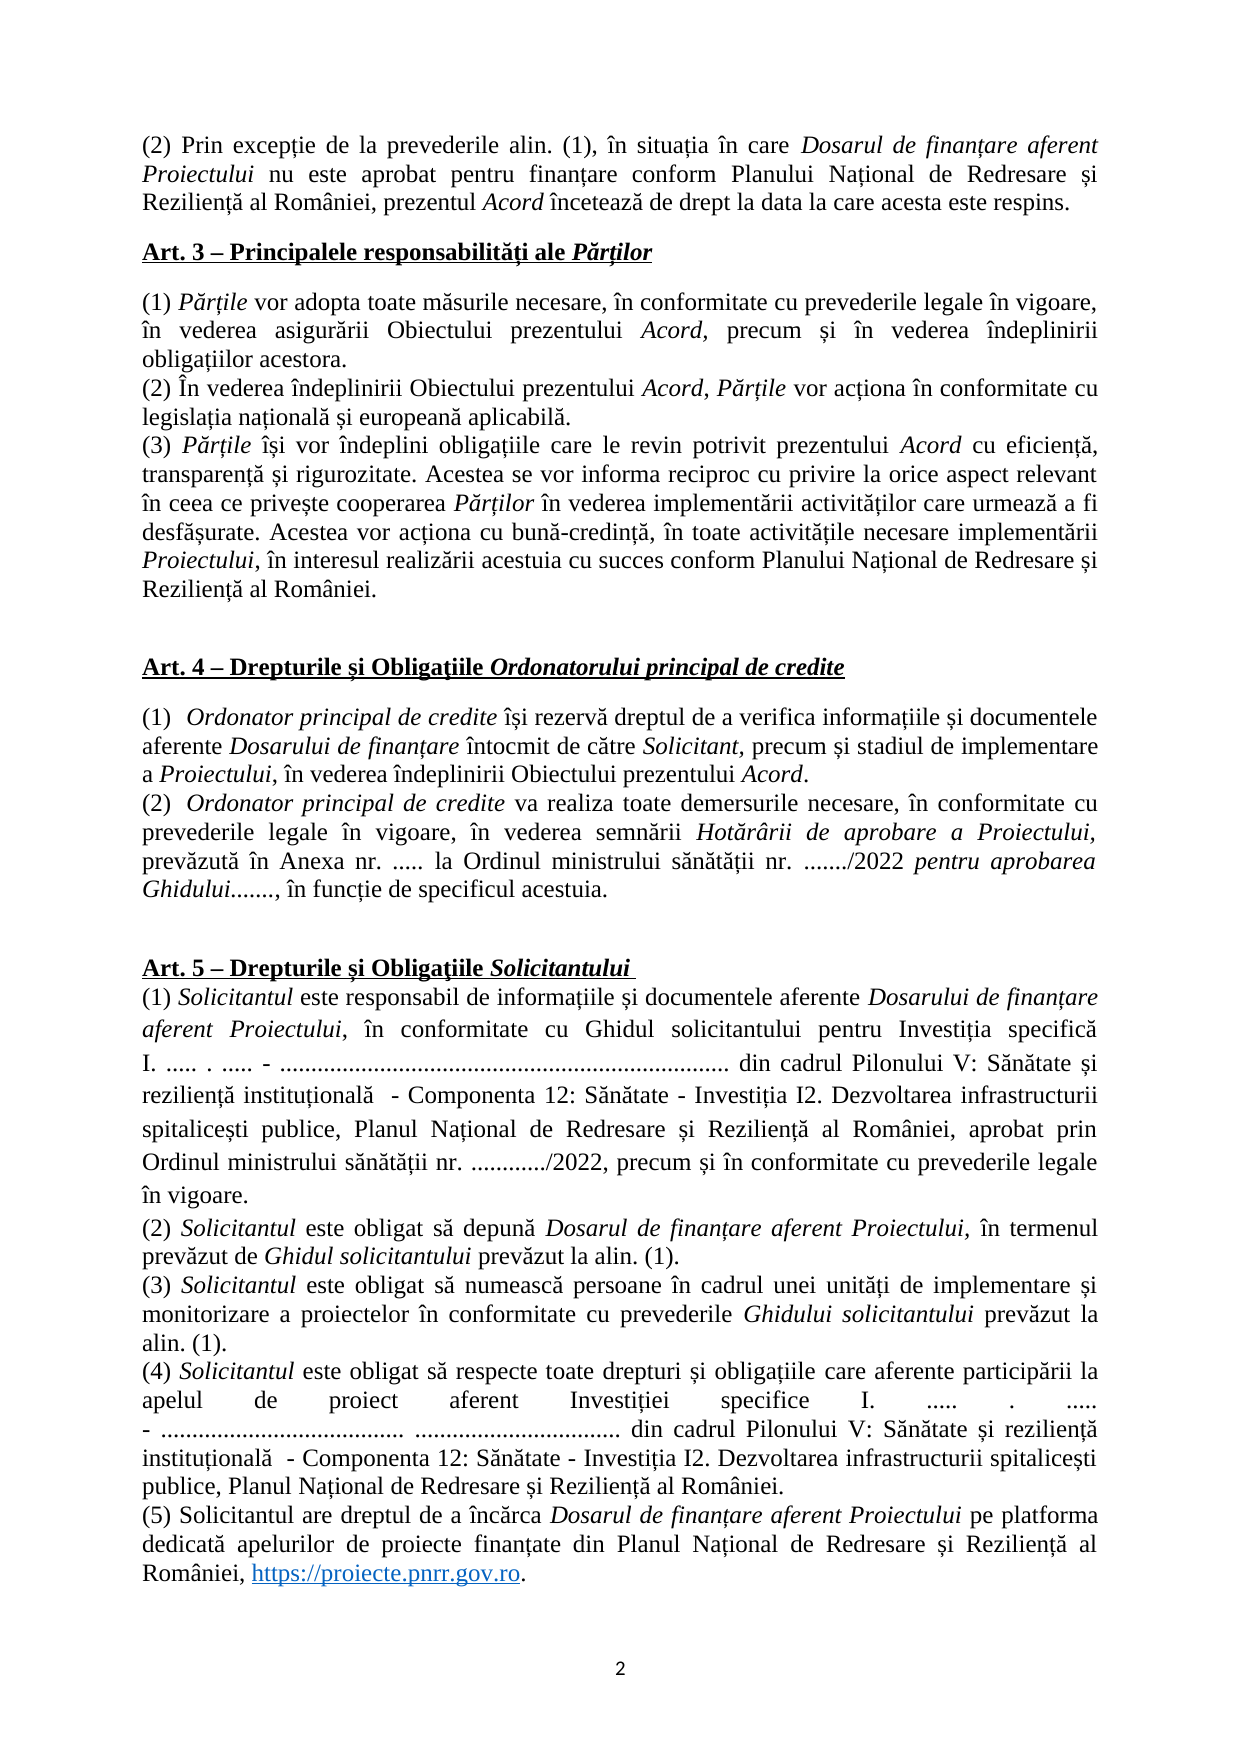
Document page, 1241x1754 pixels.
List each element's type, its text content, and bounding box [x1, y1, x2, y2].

list Ordonator principal de credite își rezervă dreptul de a verifica informațiile și documentele aferente Dosarului de finanțare întocmit de către Solicitant, precum și stadiul de implementare a Proiectului, în vederea îndeplinirii Obiectului prezentului Acord. [142, 702, 1098, 788]
list Părțile vor adopta toate măsurile necesare, în conformitate cu prevederile legale în vigoare, în vederea asigurării Obiectului prezentului Acord, precum și în vederea îndeplinirii obligațiilor acestora. [142, 287, 1098, 373]
list Părțile își vor îndeplini obligațiile care le revin potrivit prezentului Acord cu eficiență, transparență și rigurozitate. Acestea se vor informa reciproc cu privire la orice aspect relevant în ceea ce privește cooperarea Părților în vederea implementării activităților care urmează a fi desfășurate. Acestea vor acționa cu bună-credință, în toate activitățile necesare implementării Proiectului, în interesul realizării acestuia cu succes conform Planului Național de Redresare și Reziliență al României. [142, 430, 1098, 603]
text Art. 4 – Drepturile și Obligaţiile Ordonatorului principal de credite [142, 652, 1098, 681]
text (5) Solicitantul are dreptul de a încărca Dosarul de finanțare aferent Proiectului pe platforma dedicată apelurilor de proiecte finanțate din Planul Național de Redresare și Reziliență al României, https://proiecte.pnrr.gov.ro. [142, 1500, 1098, 1586]
text (1) Solicitantul este responsabil de informațiile și documentele aferente Dosarului de finanțare aferent Proiectului, în conformitate cu Ghidul solicitantului pentru Investiția specifică I. ..... . ..... - ........................................................................ din cadrul Pilonului V: Sănătate și reziliență instituțională - Componenta 12: Sănătate - Investiția I2. Dezvoltarea infrastructurii spitalicești publice, Planul Național de Redresare și Reziliență al României, aprobat prin Ordinul ministrului sănătății nr. ............/2022, precum și în conformitate cu prevederile legale în vigoare. [142, 982, 1098, 1208]
text Art. 5 – Drepturile și Obligaţiile Solicitantului [142, 953, 1098, 982]
text Art. 3 – Principalele responsabilități ale Părților [142, 237, 1098, 266]
text (3) Solicitantul este obligat să numească persoane în cadrul unei unități de implementare și monitorizare a proiectelor în conformitate cu prevederile Ghidului solicitantului prevăzut la alin. (1). [142, 1270, 1098, 1356]
list În vederea îndeplinirii Obiectului prezentului Acord, Părțile vor acționa în conformitate cu legislația națională și europeană aplicabilă. [142, 373, 1098, 430]
text (4) Solicitantul este obligat să respecte toate drepturi și obligațiile care aferente participării la apelul de proiect aferent Investiției specifice I. ..... . ..... - ....................................... ................................. din cadrul Pilonului V: Sănătate și reziliență instituțională - Componenta 12: Sănătate - Investiția I2. Dezvoltarea infrastructurii spitalicești publice, Planul Național de Redresare și Reziliență al României. [142, 1356, 1098, 1500]
list Prin excepție de la prevederile alin. (1), în situația în care Dosarul de finanțare aferent Proiectului nu este aprobat pentru finanțare conform Planului Național de Redresare și Reziliență al României, prezentul Acord încetează de drept la data la care acesta este respins. [142, 130, 1098, 216]
list Ordonator principal de credite va realiza toate demersurile necesare, în conformitate cu prevederile legale în vigoare, în vederea semnării Hotărârii de aprobare a Proiectului, prevăzută în Anexa nr. ..... la Ordinul ministrului sănătății nr. ......./2022 pentru aprobarea Ghidului......., în funcție de specificul acestuia. [142, 788, 1098, 903]
text (2) Solicitantul este obligat să depună Dosarul de finanțare aferent Proiectului, în termenul prevăzut de Ghidul solicitantului prevăzut la alin. (1). [142, 1213, 1098, 1270]
